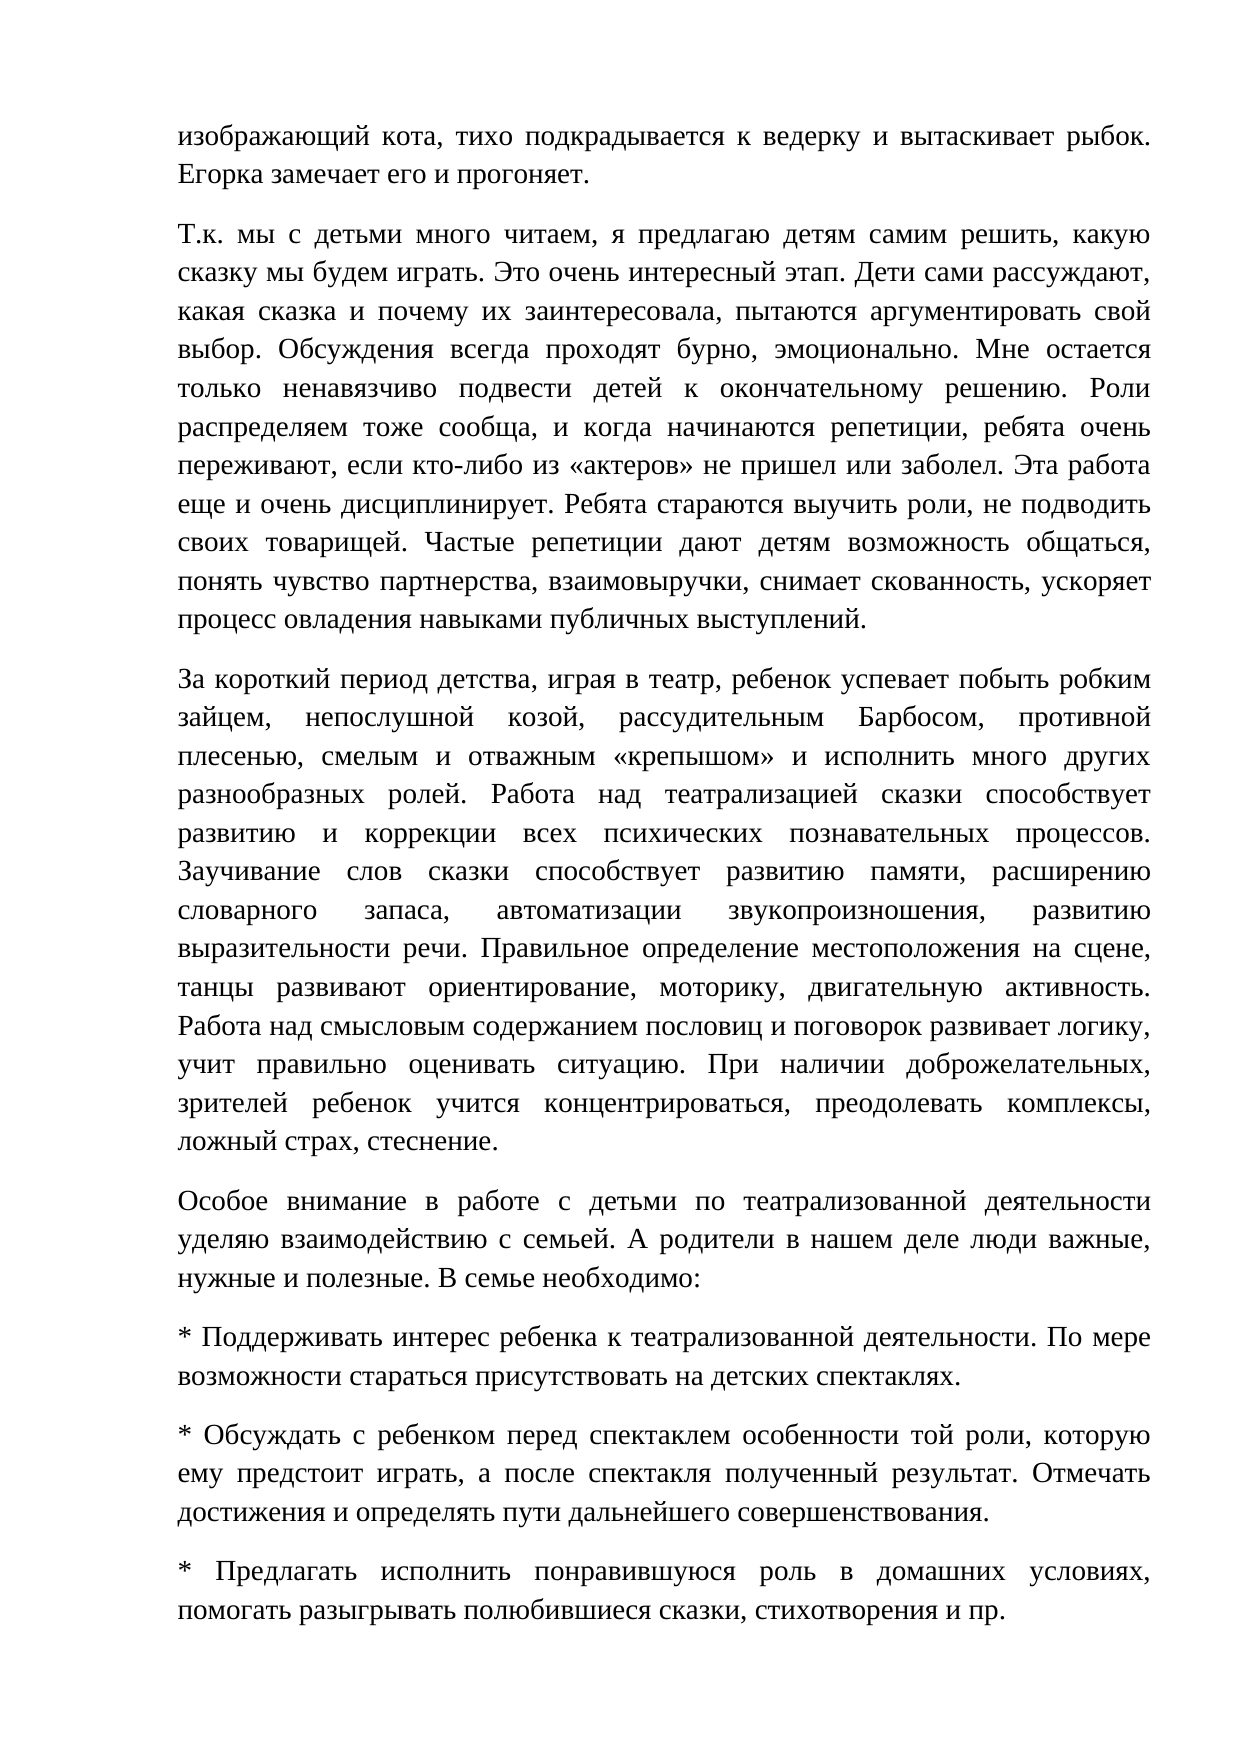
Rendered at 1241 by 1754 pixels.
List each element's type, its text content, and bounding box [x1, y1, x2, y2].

text * Поддерживать интерес ребенка к театрализованной деятельности. По мере возможности стараться присутствовать на детских спектаклях. [177, 1319, 1152, 1391]
text За короткий период детства, играя в театр, ребенок успевает побыть робким зайцем, непослушной козой, рассудительным Барбосом, противной плесенью, смелым и отважным «крепышом» и исполнить много других разнообразных ролей. Работа над театрализацией сказки способствует развитию и коррекции всех психических познавательных процессов. Заучивание слов сказки способствует развитию памяти, расширению словарного запаса, автоматизации звукопроизношения, развитию выразительности речи. Правильное определение местоположения на сцене, танцы развивают ориентирование, моторику, двигательную активность. Работа над смысловым содержанием пословиц и поговорок развивает логику, учит правильно оценивать ситуацию. При наличии доброжелательных, зрителей ребенок учится концентрироваться, преодолевать комплексы, ложный страх, стеснение. [177, 661, 1152, 1157]
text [177, 118, 1152, 190]
text Особое внимание в работе с детьми по театрализованной деятельности уделяю взаимодействию с семьей. А родители в нашем деле люди важные, нужные и полезные. В семье необходимо: [177, 1183, 1152, 1293]
text * Предлагать исполнить понравившуюся роль в домашних условиях, помогать разыгрывать полюбившиеся сказки, стихотворения и пр. [177, 1553, 1152, 1626]
text * Обсуждать с ребенком перед спектаклем особенности той роли, которую ему предстоит играть, а после спектакля полученный результат. Отмечать достижения и определять пути дальнейшего совершенствования. [177, 1417, 1152, 1528]
text Т.к. мы с детьми много читаем, я предлагаю детям самим решить, какую сказку мы будем играть. Это очень интересный этап. Дети сами рассуждают, какая сказка и почему их заинтересовала, пытаются аргументировать свой выбор. Обсуждения всегда проходят бурно, эмоционально. Мне остается только ненавязчиво подвести детей к окончательному решению. Роли распределяем тоже сообща, и когда начинаются репетиции, ребята очень переживают, если кто-либо из «актеров» не пришел или заболел. Эта работа еще и очень дисциплинирует. Ребята стараются выучить роли, не подводить своих товарищей. Частые репетиции дают детям возможность общаться, понять чувство партнерства, взаимовыручки, снимает скованность, ускоряет процесс овладения навыками публичных выступлений. [177, 216, 1152, 635]
